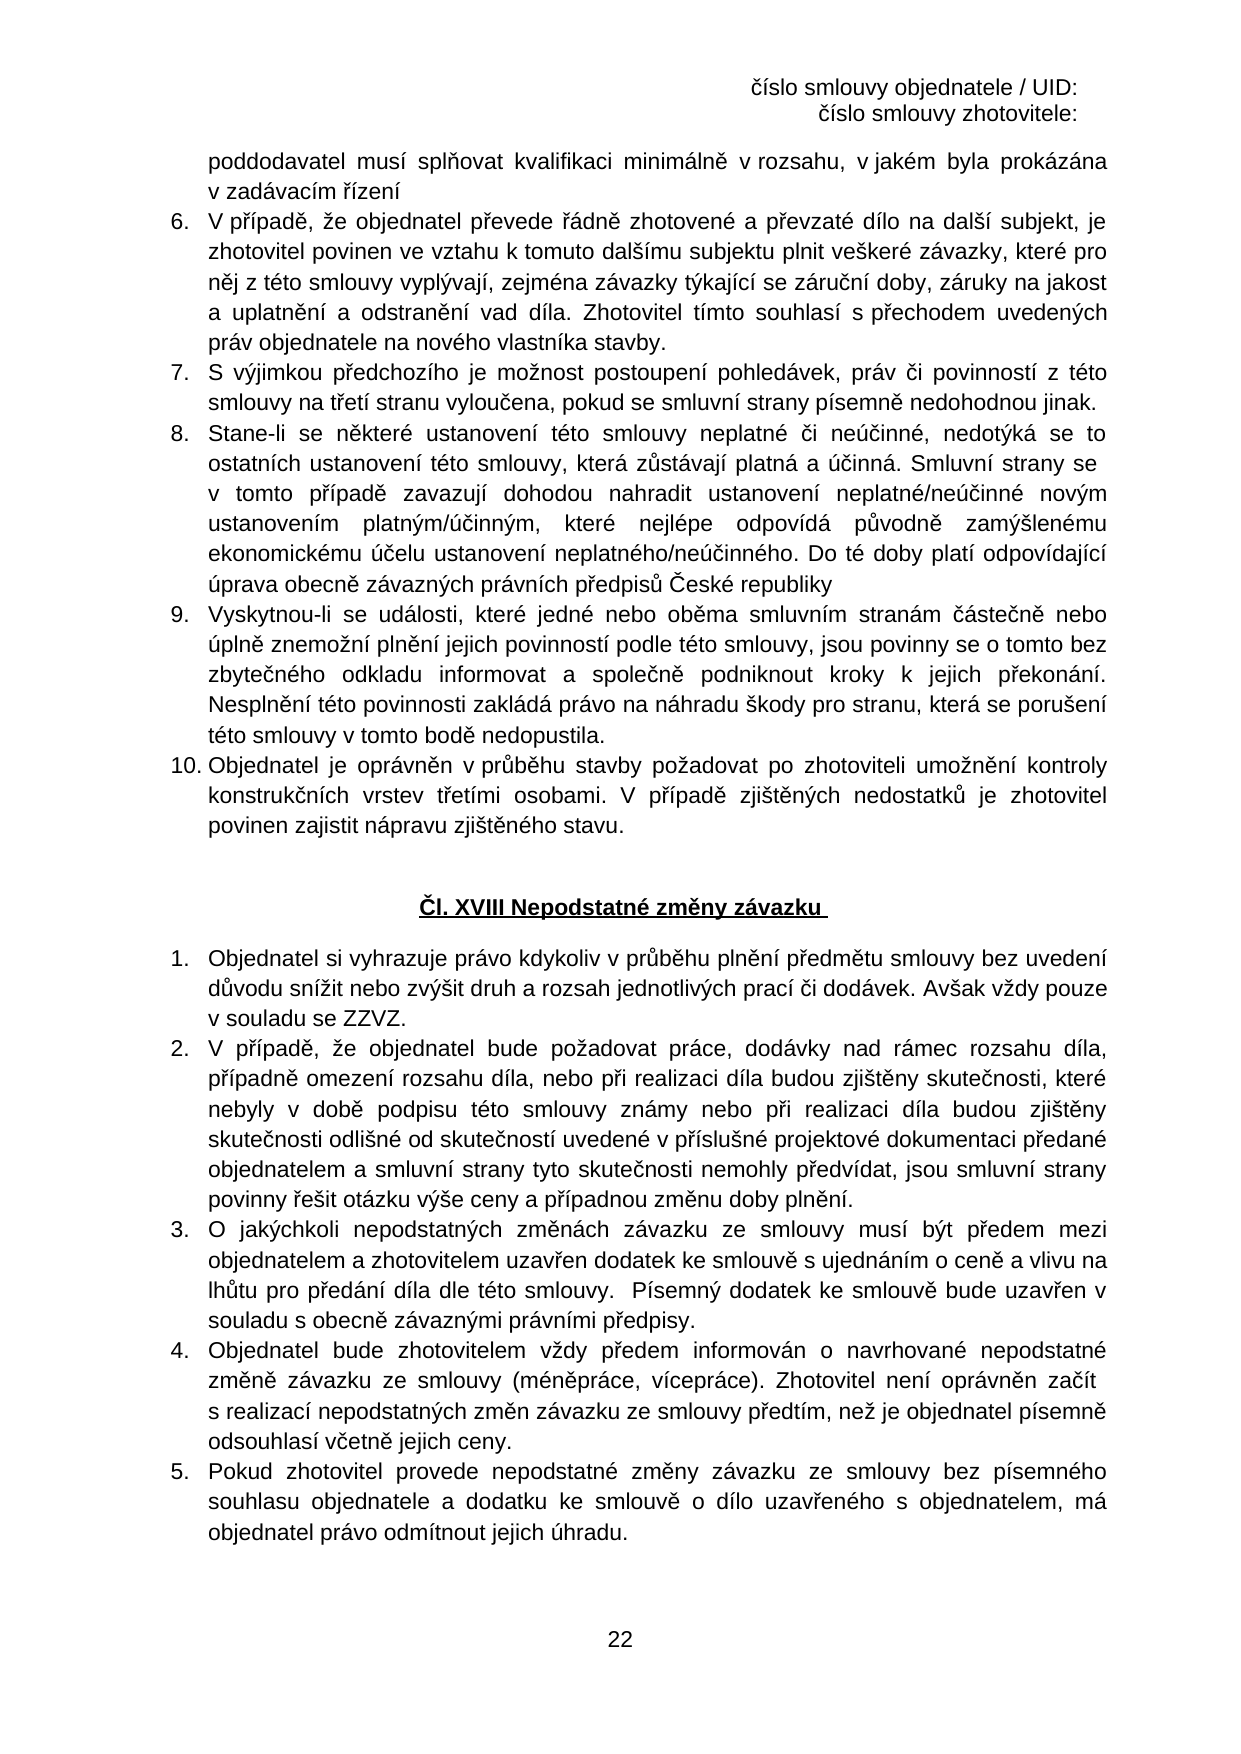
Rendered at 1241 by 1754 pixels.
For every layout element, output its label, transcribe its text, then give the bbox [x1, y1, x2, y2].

text Čl. XVIII Nepodstatné změny závazku [133, 893, 1107, 920]
list Objednatel bude zhotovitelem vždy předem informován o navrhované nepodstatné změně závazku ze smlouvy (méněpráce, vícepráce). Zhotovitel není oprávněn začít s realizací nepodstatných změn závazku ze smlouvy předtím, než je objednatel písemně odsouhlasí včetně jejich ceny. [170, 1337, 1107, 1454]
list O jakýchkoli nepodstatných změnách závazku ze smlouvy musí být předem mezi objednatelem a zhotovitelem uzavřen dodatek ke smlouvě s ujednáním o ceně a vlivu na lhůtu pro předání díla dle této smlouvy. Písemný dodatek ke smlouvě bude uzavřen v souladu s obecně závaznými právními předpisy. [170, 1216, 1107, 1333]
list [170, 148, 1107, 204]
list Pokud zhotovitel provede nepodstatné změny závazku ze smlouvy bez písemného souhlasu objednatele a dodatku ke smlouvě o dílo uzavřeného s objednatelem, má objednatel právo odmítnout jejich úhradu. [170, 1458, 1107, 1545]
list Stane-li se některé ustanovení této smlouvy neplatné či neúčinné, nedotýká se to ostatních ustanovení této smlouvy, která zůstávají platná a účinná. Smluvní strany se v tomto případě zavazují dohodou nahradit ustanovení neplatné/neúčinné novým ustanovením platným/účinným, které nejlépe odpovídá původně zamýšlenému ekonomickému účelu ustanovení neplatného/neúčinného. Do té doby platí odpovídající úprava obecně závazných právních předpisů České republiky [170, 419, 1107, 597]
list Objednatel si vyhrazuje právo kdykoliv v průběhu plnění předmětu smlouvy bez uvedení důvodu snížit nebo zvýšit druh a rozsah jednotlivých prací či dodávek. Avšak vždy pouze v souladu se ZZVZ. [170, 944, 1107, 1031]
list Objednatel je oprávněn v průběhu stavby požadovat po zhotoviteli umožnění kontroly konstrukčních vrstev třetími osobami. V případě zjištěných nedostatků je zhotovitel povinen zajistit nápravu zjištěného stavu. [170, 752, 1107, 838]
list Vyskytnou-li se události, které jedné nebo oběma smluvním stranám částečně nebo úplně znemožní plnění jejich povinností podle této smlouvy, jsou povinny se o tomto bez zbytečného odkladu informovat a společně podniknout kroky k jejich překonání. Nesplnění této povinnosti zakládá právo na náhradu škody pro stranu, která se porušení této smlouvy v tomto bodě nedopustila. [170, 601, 1107, 748]
list V případě, že objednatel bude požadovat práce, dodávky nad rámec rozsahu díla, případně omezení rozsahu díla, nebo při realizaci díla budou zjištěny skutečnosti, které nebyly v době podpisu této smlouvy známy nebo při realizaci díla budou zjištěny skutečnosti odlišné od skutečností uvedené v příslušné projektové dokumentaci předané objednatelem a smluvní strany tyto skutečnosti nemohly předvídat, jsou smluvní strany povinny řešit otázku výše ceny a případnou změnu doby plnění. [170, 1035, 1107, 1212]
list V případě, že objednatel převede řádně zhotovené a převzaté dílo na další subjekt, je zhotovitel povinen ve vztahu k tomuto dalšímu subjektu plnit veškeré závazky, které pro něj z této smlouvy vyplývají, zejména závazky týkající se záruční doby, záruky na jakost a uplatnění a odstranění vad díla. Zhotovitel tímto souhlasí s přechodem uvedených práv objednatele na nového vlastníka stavby. [170, 208, 1107, 355]
list S výjimkou předchozího je možnost postoupení pohledávek, práv či povinností z této smlouvy na třetí stranu vyloučena, pokud se smluvní strany písemně nedohodnou jinak. [170, 359, 1107, 416]
